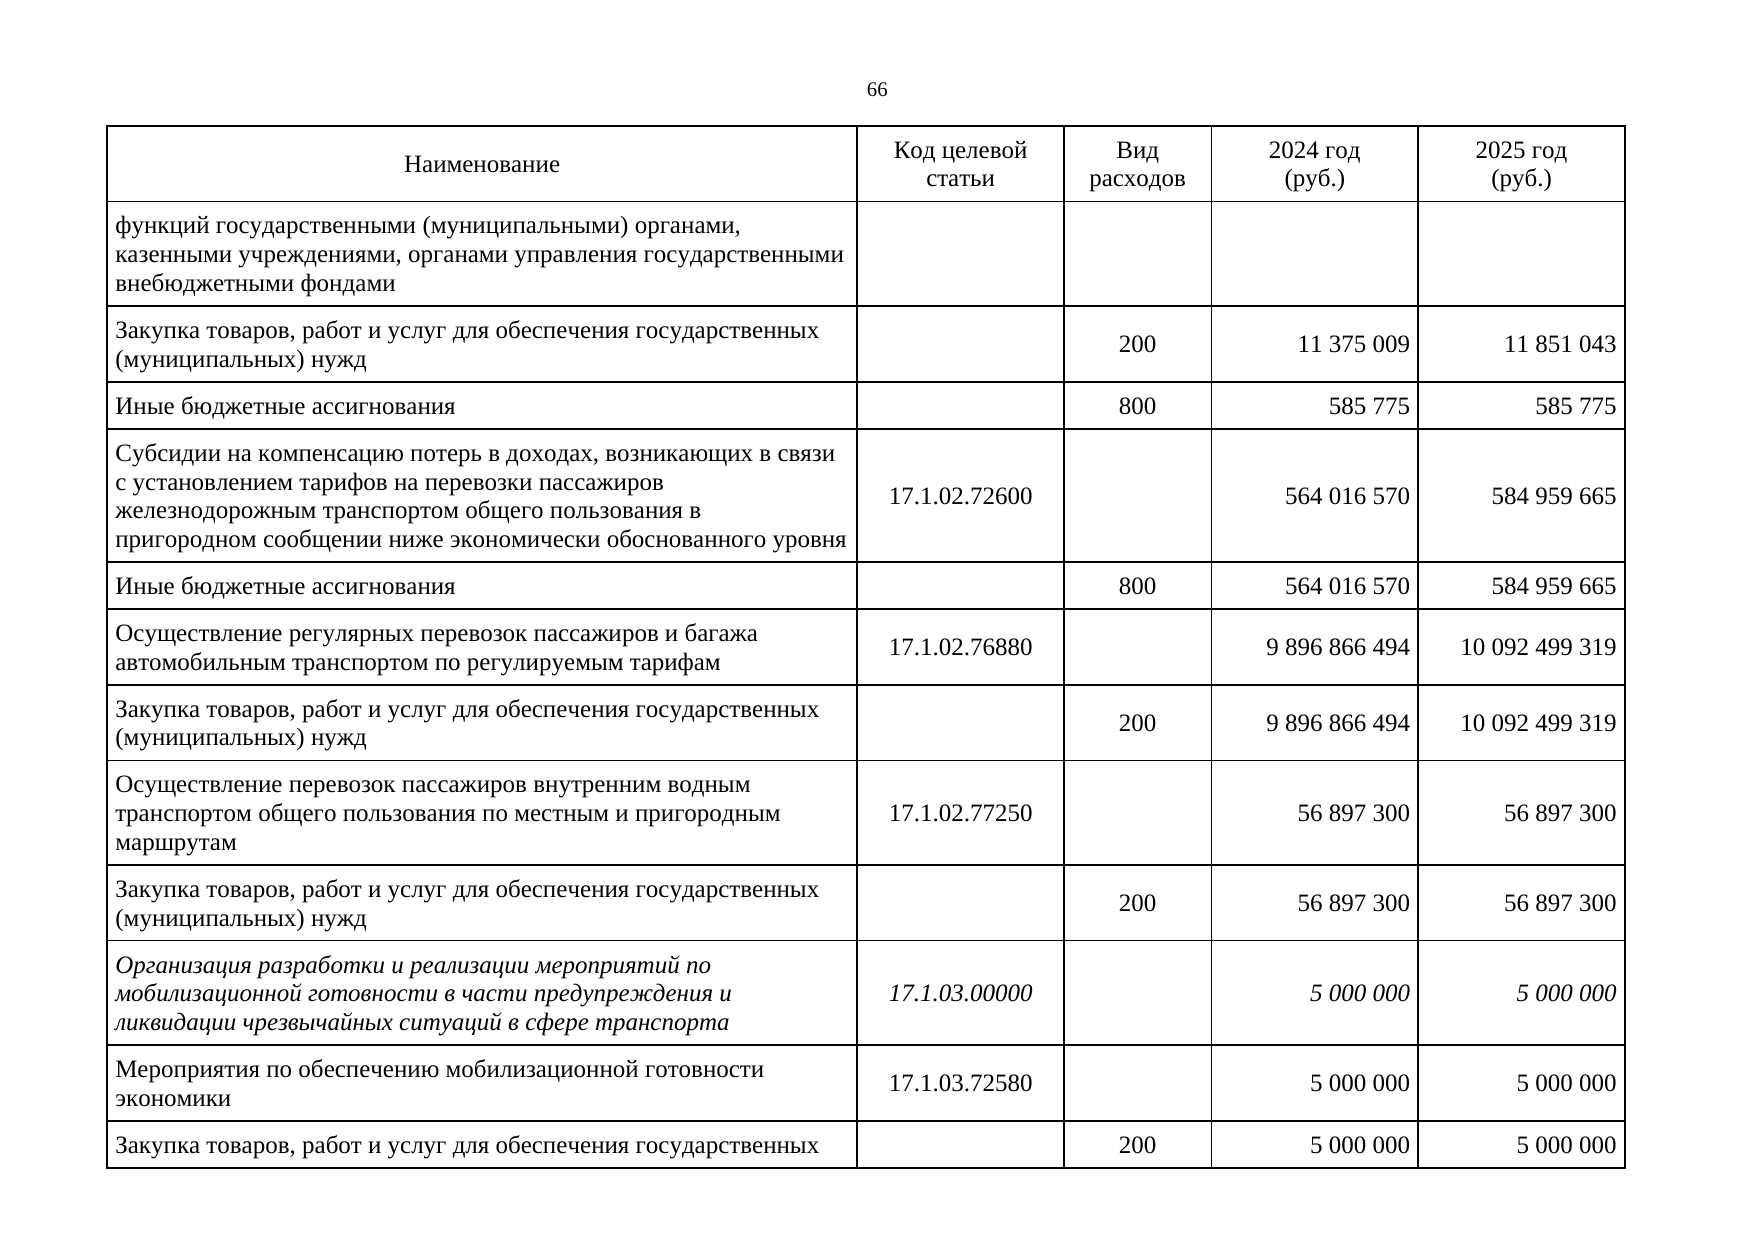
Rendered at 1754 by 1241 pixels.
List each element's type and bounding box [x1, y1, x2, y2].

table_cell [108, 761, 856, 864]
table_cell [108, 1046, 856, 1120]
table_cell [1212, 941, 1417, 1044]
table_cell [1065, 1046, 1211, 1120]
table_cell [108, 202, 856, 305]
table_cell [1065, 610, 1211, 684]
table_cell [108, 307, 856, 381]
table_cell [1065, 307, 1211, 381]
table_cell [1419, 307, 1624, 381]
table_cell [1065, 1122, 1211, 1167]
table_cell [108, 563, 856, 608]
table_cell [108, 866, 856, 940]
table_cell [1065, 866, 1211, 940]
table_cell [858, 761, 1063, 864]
table_header [1065, 127, 1211, 201]
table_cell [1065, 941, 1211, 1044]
table_header [1212, 127, 1417, 201]
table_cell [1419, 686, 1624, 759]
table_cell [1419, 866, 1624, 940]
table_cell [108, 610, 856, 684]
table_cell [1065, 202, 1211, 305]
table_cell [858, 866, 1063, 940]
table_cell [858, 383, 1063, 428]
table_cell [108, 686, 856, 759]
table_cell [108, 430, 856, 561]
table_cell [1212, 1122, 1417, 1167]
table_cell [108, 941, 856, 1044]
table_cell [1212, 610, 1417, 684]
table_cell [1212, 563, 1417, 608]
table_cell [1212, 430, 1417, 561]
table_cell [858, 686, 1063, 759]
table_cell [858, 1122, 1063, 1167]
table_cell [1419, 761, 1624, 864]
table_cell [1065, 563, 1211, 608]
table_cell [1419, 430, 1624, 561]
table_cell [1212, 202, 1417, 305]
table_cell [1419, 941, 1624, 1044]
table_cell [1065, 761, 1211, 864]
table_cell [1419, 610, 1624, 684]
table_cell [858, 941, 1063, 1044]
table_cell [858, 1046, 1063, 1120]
table_header [1419, 127, 1624, 201]
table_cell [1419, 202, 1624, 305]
table_header [858, 127, 1063, 201]
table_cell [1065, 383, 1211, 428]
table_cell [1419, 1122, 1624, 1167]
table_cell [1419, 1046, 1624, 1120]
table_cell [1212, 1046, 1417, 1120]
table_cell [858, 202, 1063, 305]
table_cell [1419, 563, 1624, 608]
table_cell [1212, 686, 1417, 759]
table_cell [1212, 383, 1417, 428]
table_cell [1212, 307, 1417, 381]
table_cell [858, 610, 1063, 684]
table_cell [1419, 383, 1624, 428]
table_header [108, 127, 856, 201]
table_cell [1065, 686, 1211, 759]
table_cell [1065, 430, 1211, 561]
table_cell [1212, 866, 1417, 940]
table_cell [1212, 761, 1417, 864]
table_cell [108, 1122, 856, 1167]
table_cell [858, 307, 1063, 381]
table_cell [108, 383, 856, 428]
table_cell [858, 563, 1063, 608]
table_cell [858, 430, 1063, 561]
